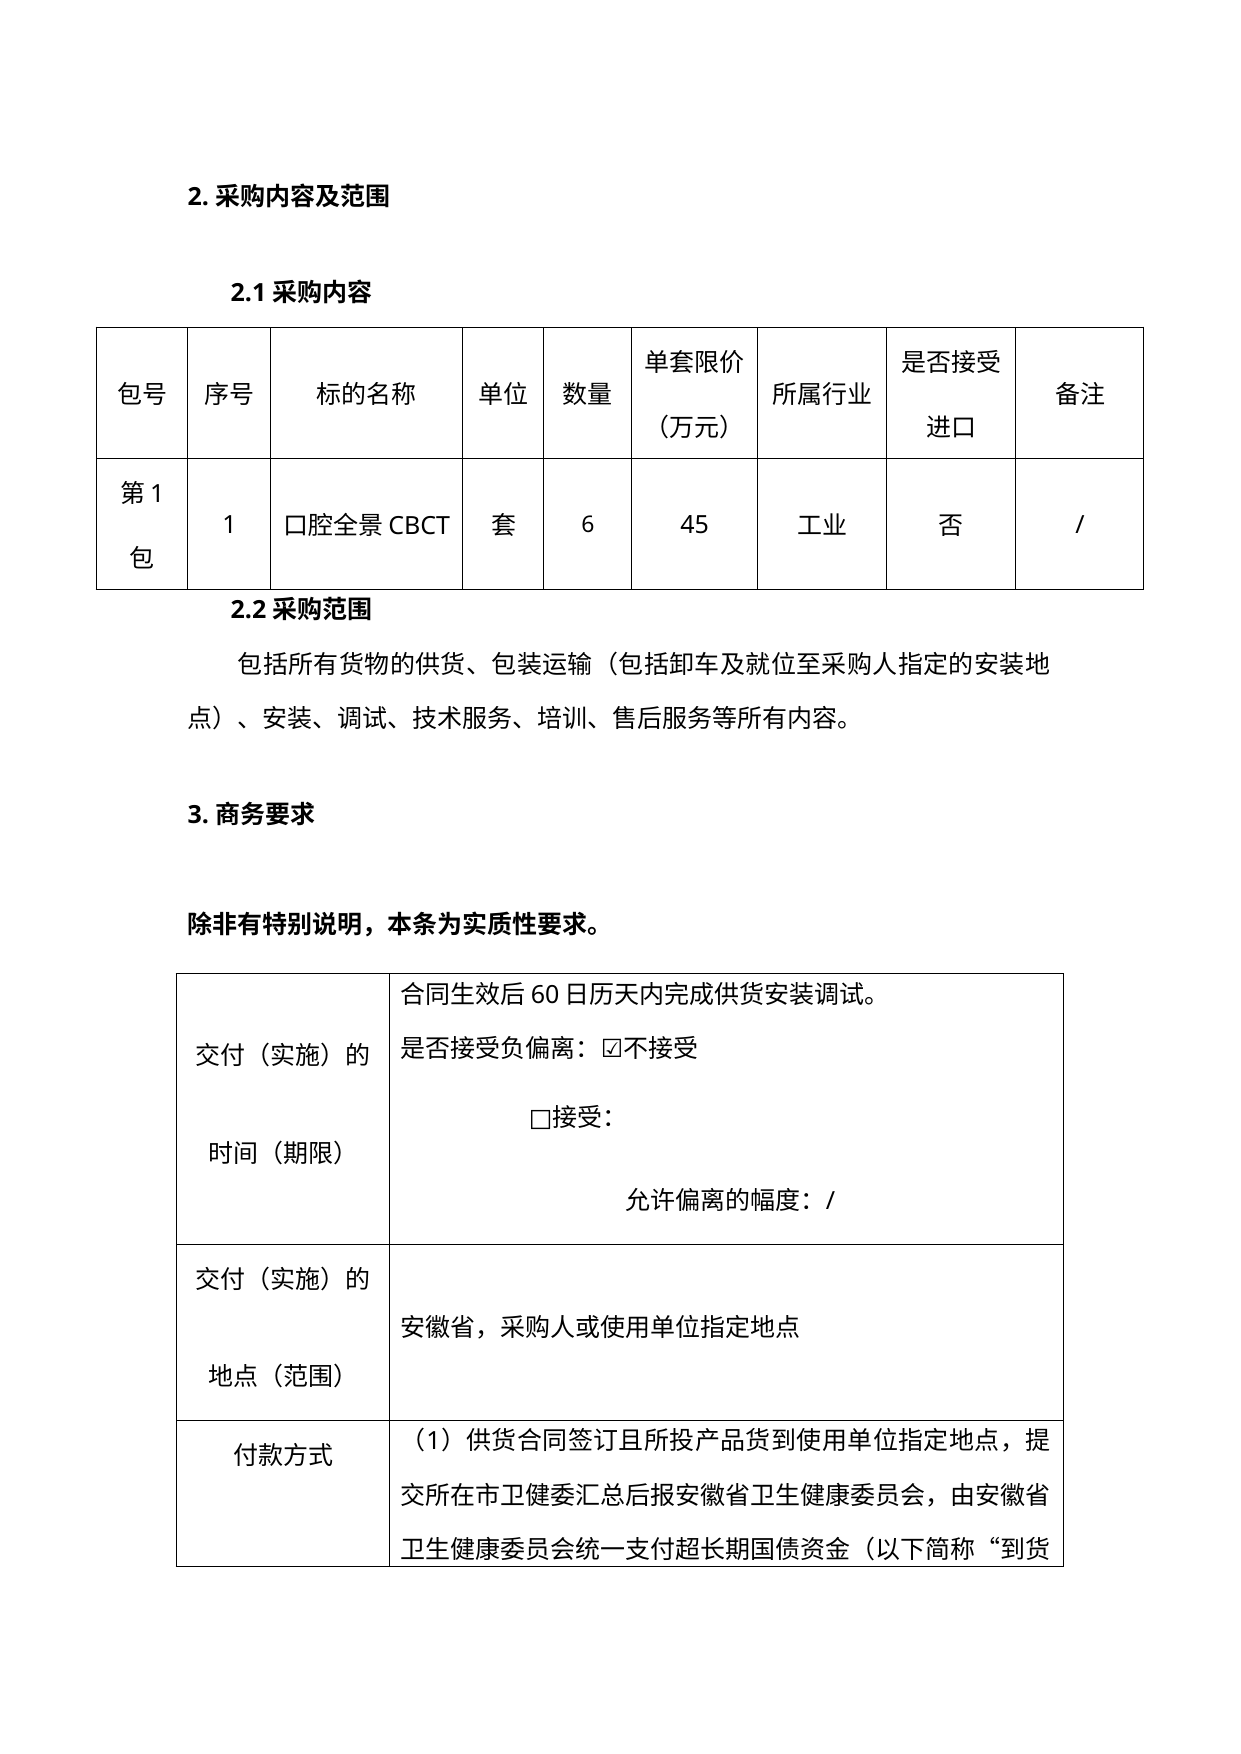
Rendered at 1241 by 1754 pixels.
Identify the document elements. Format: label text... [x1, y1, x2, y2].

table_cell 套 [463, 459, 543, 589]
table_cell 付款方式 [177, 1421, 389, 1566]
table_header 数量 [544, 328, 631, 458]
table_cell 45 [632, 459, 757, 589]
table_cell 工业 [758, 459, 886, 589]
table_header 标的名称 [271, 328, 462, 458]
table_header 包号 [97, 328, 187, 458]
table_cell 交付（实施）的地点（范围） [177, 1245, 389, 1420]
table_cell 口腔全景CBCT [271, 459, 462, 589]
table_header 单位 [463, 328, 543, 458]
text 2.2 采购范围 [187, 590, 1053, 626]
table_cell 否 [887, 459, 1015, 589]
table_header 所属行业 [758, 328, 886, 458]
table_cell 6 [544, 459, 631, 589]
table_cell 1 [188, 459, 270, 589]
subtitle 2. 采购内容及范围 [187, 162, 1053, 227]
subtitle 3. 商务要求 [187, 780, 1053, 845]
table_header 交付（实施）的时间（期限） [177, 974, 389, 1244]
table_header 单套限价（万元） [632, 328, 757, 458]
table_header 序号 [188, 328, 270, 458]
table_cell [390, 1421, 1063, 1566]
table_cell 第1包 [97, 459, 187, 589]
table_header 合同生效后60日历天内完成供货安装调试。 是否接受负偏离：☑不接受 □接受： 允许偏离的幅度：/ [390, 974, 1063, 1244]
text 包括所有货物的供货、包装运输（包括卸车及就位至采购人指定的安装地点）、安装、调试、技术服务、培训、售后服务等所有内容。 [187, 644, 1053, 735]
text 除非有特别说明，本条为实质性要求。 [187, 890, 1053, 955]
table_header 是否接受进口 [887, 328, 1015, 458]
text 2.1 采购内容 [187, 272, 1053, 308]
table_header 备注 [1016, 328, 1143, 458]
table_cell 安徽省，采购人或使用单位指定地点 [390, 1245, 1063, 1420]
table_cell / [1016, 459, 1143, 589]
